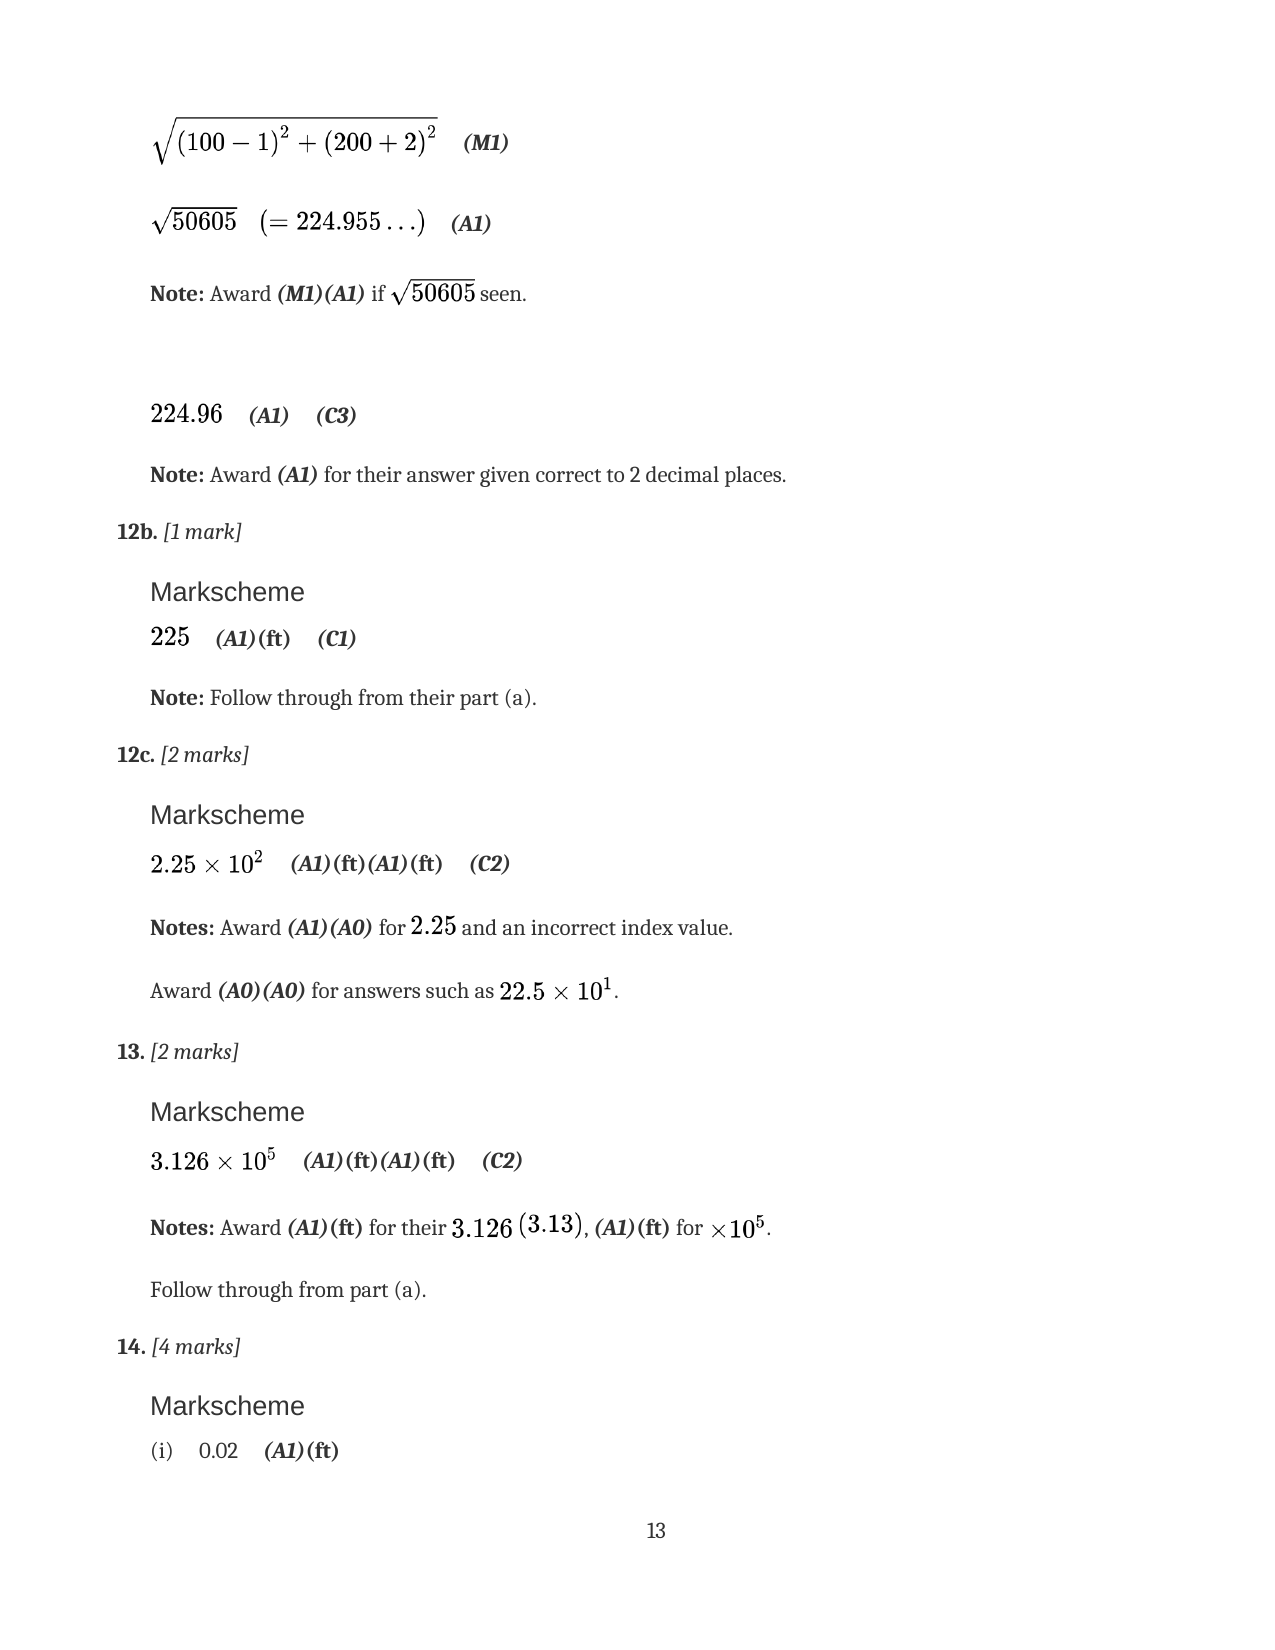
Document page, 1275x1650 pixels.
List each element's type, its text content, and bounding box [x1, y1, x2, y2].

text Notes: Award (A1)(A0) for and an incorrect index value. [150, 912, 1162, 943]
subtitle Markscheme [150, 1390, 1162, 1422]
text Award (A0)(A0) for answers such as . [150, 973, 1162, 1008]
picture [517, 1209, 584, 1241]
text (A1) [150, 203, 1162, 244]
text (A1)(ft)(A1)(ft) (C2) [150, 1144, 1162, 1179]
picture [150, 846, 265, 876]
picture [451, 1215, 513, 1241]
text Note: Award (A1) for their answer given correct to 2 decimal places. [150, 462, 1162, 489]
text (A1) (C3) [150, 401, 1162, 432]
text (A1)(ft) (C1) [150, 624, 1162, 655]
text Follow through from part (a). [150, 1277, 1162, 1303]
subtitle Markscheme [150, 576, 1162, 607]
picture [150, 202, 426, 239]
subtitle Markscheme [150, 1096, 1162, 1127]
picture [499, 973, 614, 1003]
picture [410, 912, 457, 938]
text 13. [2 marks] [112, 1039, 1162, 1065]
picture [150, 1143, 278, 1173]
picture [708, 1211, 767, 1241]
picture [150, 401, 223, 426]
text 14. [4 marks] [112, 1333, 1162, 1360]
picture [389, 274, 475, 308]
text 12b. [1 mark] [112, 519, 1162, 546]
text (A1)(ft)(A1)(ft) (C2) [150, 847, 1162, 882]
text Notes: Award (A1)(ft) for their , (A1)(ft) for . [150, 1209, 1162, 1246]
picture [150, 623, 190, 649]
text (i) 0.02 (A1)(ft) [150, 1438, 1162, 1465]
subtitle Markscheme [150, 799, 1162, 830]
text Note: Follow through from their part (a). [150, 685, 1162, 712]
text 12c. [2 marks] [112, 742, 1162, 768]
picture [150, 112, 438, 167]
text Note: Award (M1)(A1) if seen. [150, 274, 1162, 314]
